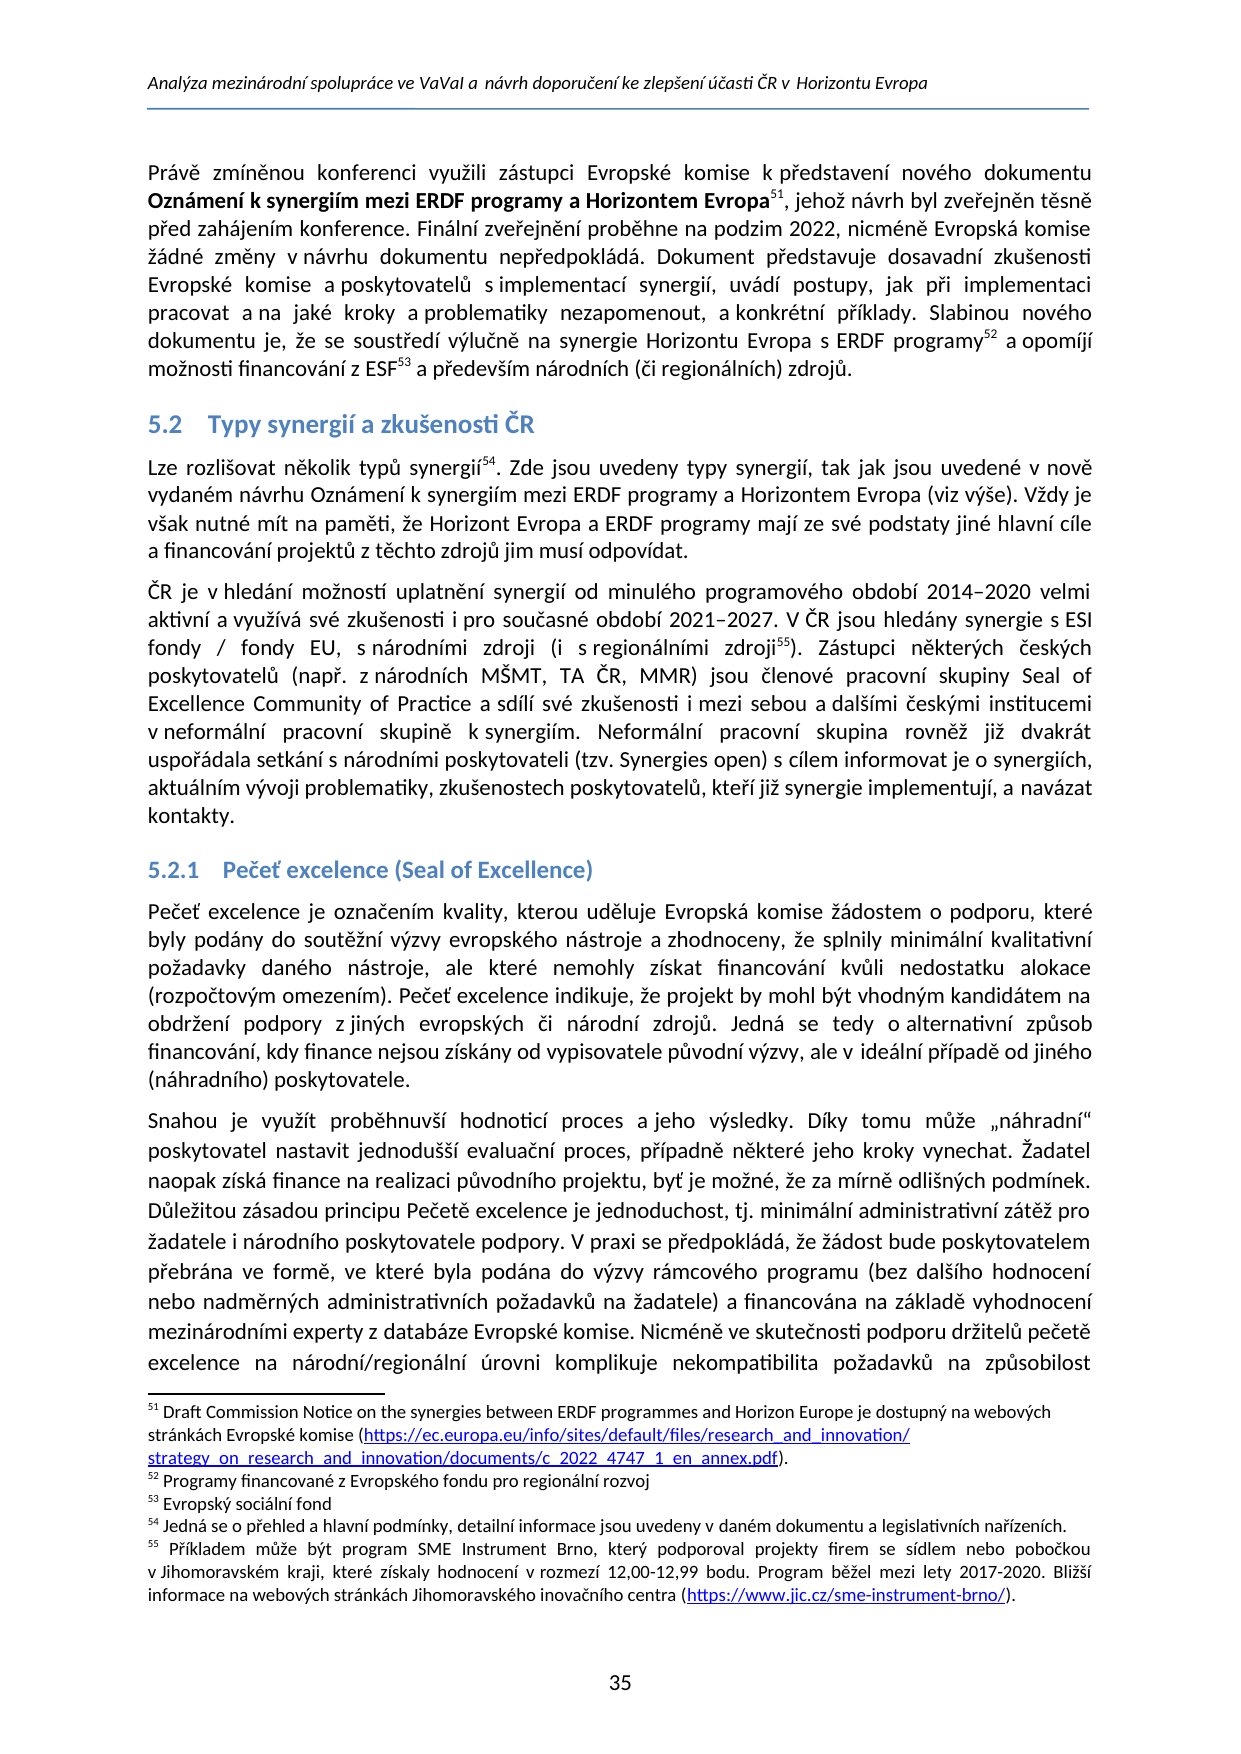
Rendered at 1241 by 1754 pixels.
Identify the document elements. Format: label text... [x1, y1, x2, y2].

subtitle Pečeť excelence (Seal of Excellence) [148, 854, 1092, 885]
text Pečeť excelence je označením kvality, kterou uděluje Evropská komise žádostem o podporu, které byly podány do soutěžní výzvy evropského nástroje a zhodnoceny, že splnily minimální kvalitativní požadavky daného nástroje, ale které nemohly získat financování kvůli nedostatku alokace (rozpočtovým omezením). Pečeť excelence indikuje, že projekt by mohl být vhodným kandidátem na obdržení podpory z jiných evropských či národní zdrojů. Jedná se tedy o alternativní způsob financování, kdy finance nejsou získány od vypisovatele původní výzvy, ale v ideální případě od jiného (náhradního) poskytovatele. [148, 897, 1092, 1093]
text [148, 1106, 1092, 1376]
text Právě zmíněnou konferenci využili zástupci Evropské komise k představení nového dokumentu Oznámení k synergiím mezi ERDF programy a Horizontem Evropa, jehož návrh byl zveřejněn těsně před zahájením konference. Finální zveřejnění proběhne na podzim 2022, nicméně Evropská komise žádné změny v návrhu dokumentu nepředpokládá. Dokument představuje dosavadní zkušenosti Evropské komise a poskytovatelů s implementací synergií, uvádí postupy, jak při implementaci pracovat a na jaké kroky a problematiky nezapomenout, a konkrétní příklady. Slabinou nového dokumentu je, že se soustředí výlučně na synergie Horizontu Evropa s ERDF programy a opomíjí možnosti financování z ESF a především národních (či regionálních) zdrojů. [148, 158, 1092, 382]
text Lze rozlišovat několik typů synergií. Zde jsou uvedeny typy synergií, tak jak jsou uvedené v nově vydaném návrhu Oznámení k synergiím mezi ERDF programy a Horizontem Evropa (viz výše). Vždy je však nutné mít na paměti, že Horizont Evropa a ERDF programy mají ze své podstaty jiné hlavní cíle a financování projektů z těchto zdrojů jim musí odpovídat. [148, 453, 1092, 565]
text ČR je v hledání možností uplatnění synergií od minulého programového období 2014–2020 velmi aktivní a využívá své zkušenosti i pro současné období 2021–2027. V ČR jsou hledány synergie s ESI fondy / fondy EU, s národními zdroji (i s regionálními zdroji). Zástupci některých českých poskytovatelů (např. z národních MŠMT, TA ČR, MMR) jsou členové pracovní skupiny Seal of Excellence Community of Practice a sdílí své zkušenosti i mezi sebou a dalšími českými institucemi v neformální pracovní skupině k synergiím. Neformální pracovní skupina rovněž již dvakrát uspořádala setkání s národními poskytovateli (tzv. Synergies open) s cílem informovat je o synergiích, aktuálním vývoji problematiky, zkušenostech poskytovatelů, kteří již synergie implementují, a navázat kontakty. [148, 577, 1092, 829]
subtitle Typy synergií a zkušenosti ČR [148, 407, 1092, 440]
